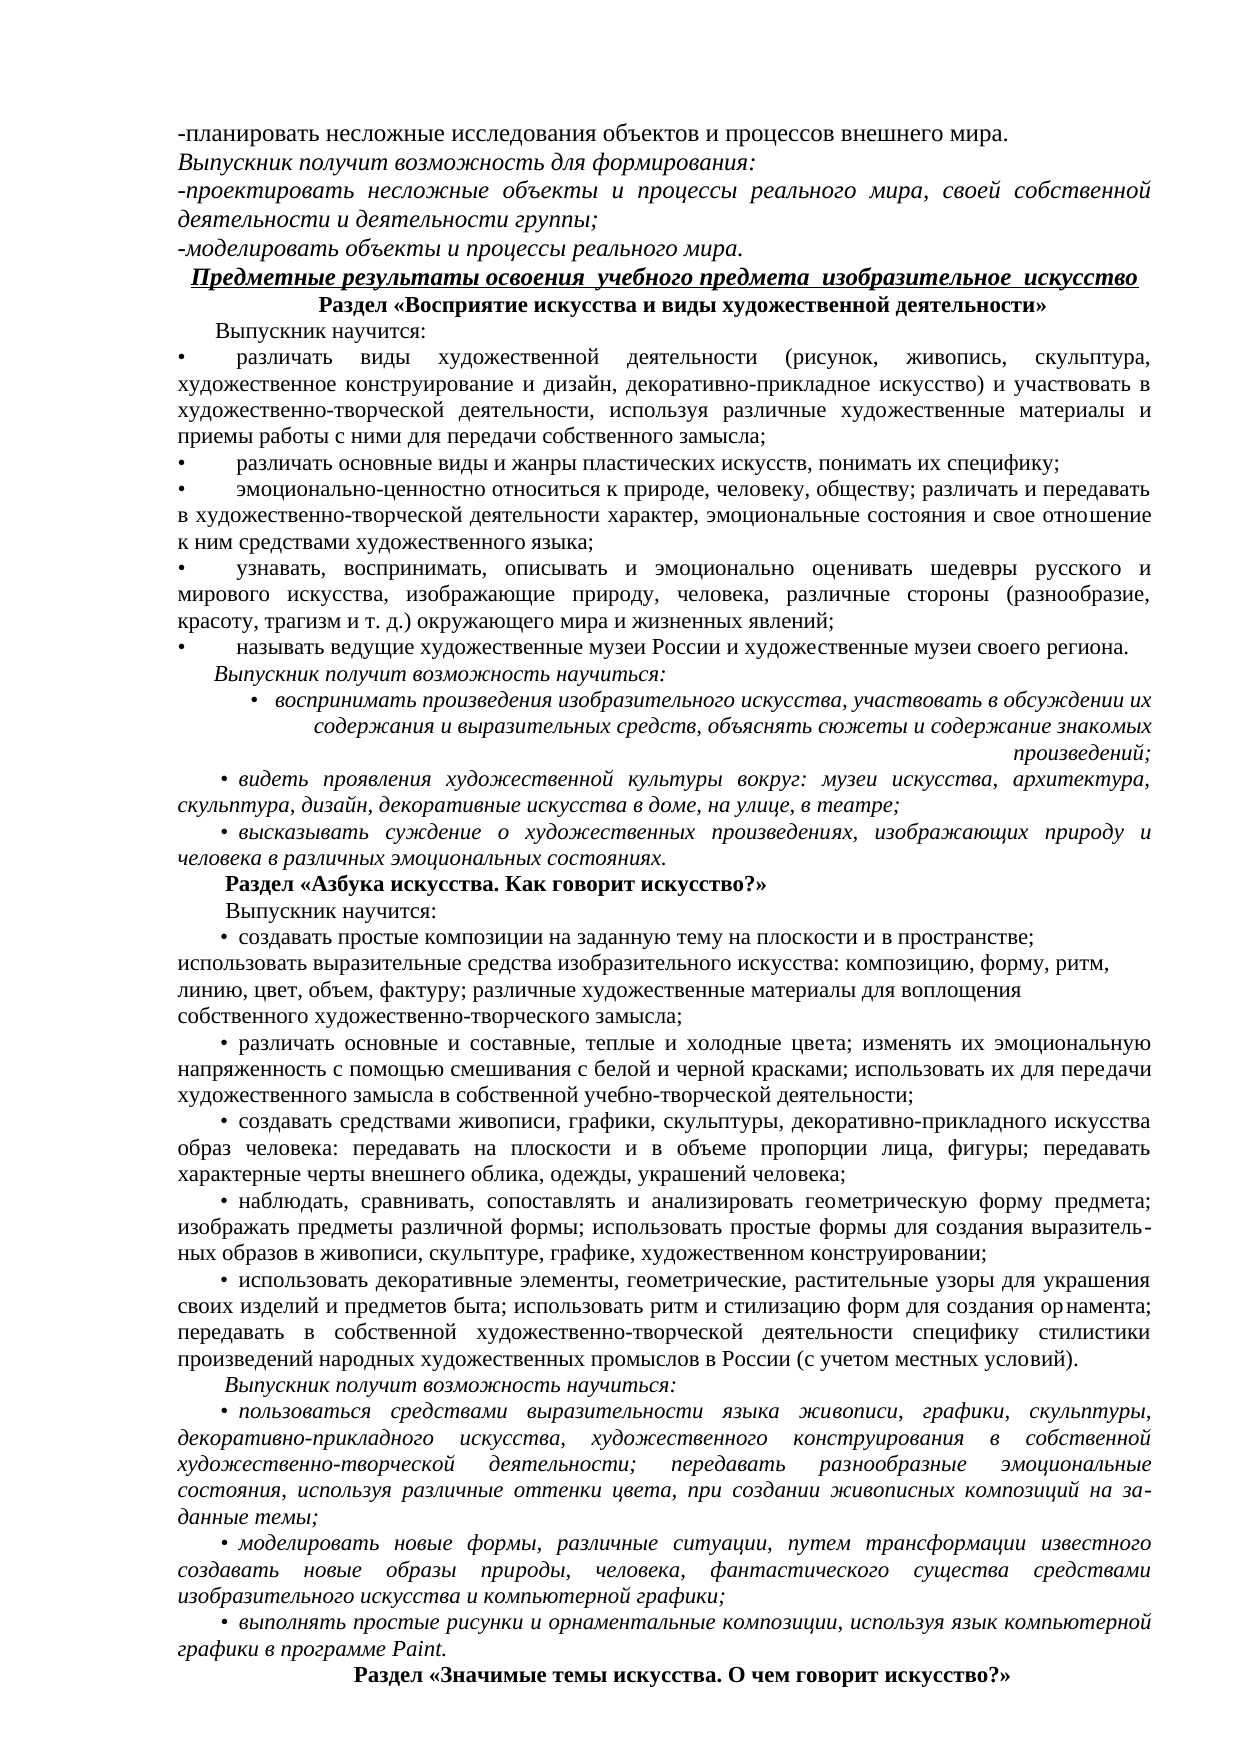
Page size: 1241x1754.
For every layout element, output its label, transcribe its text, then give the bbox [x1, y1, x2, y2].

text -проектировать несложные объекты и процессы реального мира, своей собственной деятельности и деятельности группы; [177, 176, 1152, 233]
text Выпускник получит возможность для формирования: [177, 147, 1152, 176]
text Предметные результаты освоения учебного предмета изобразительное искусство [177, 262, 1152, 291]
list узнавать, воспринимать, описывать и эмоционально оценивать шедевры русского и мирового искусства, изображающие природу, человека, различные стороны (разнообразие, красоту, трагизм и т. д.) окружающего мира и жизненных явлений; [177, 554, 1152, 633]
list моделировать новые формы, различные ситуации, путем трансформации известного создавать новые образы природы, человека, фантастического существа средствами изобразительного искусства и компьютерной графики; [177, 1529, 1152, 1608]
text • воспринимать произведения изобразительного искусства, участвовать в обсуждении их содержания и выразительных средств, объяснять сюжеты и содержание знакомых произведений; [177, 686, 1152, 765]
list выполнять простые рисунки и орнаментальные композиции, используя язык компьютерной графики в программе Paint. [177, 1608, 1152, 1661]
text использовать выразительные средства изобразительного искусства: композицию, форму, ритм, линию, цвет, объем, фактуру; различные художественные материалы для воплощения собственного художественно-творческого замысла; [177, 949, 1152, 1028]
text Раздел «Азбука искусства. Как говорит искусство?» [225, 870, 1152, 897]
list эмоционально-ценностно относиться к природе, человеку, обществу; различать и передавать в художественно-творческой деятельности характер, эмоциональные состояния и свое отношение к ним средствами художественного языка; [177, 475, 1152, 554]
text Выпускник научится: [225, 897, 1152, 923]
text Выпускник получит возможность научиться: [214, 659, 1152, 686]
text -планировать несложные исследования объектов и процессов внешнего мира. [177, 118, 1152, 147]
text Раздел «Восприятие искусства и виды художественной деятельности» [177, 291, 1152, 317]
text Выпускник получит возможность научиться: [224, 1371, 1152, 1397]
text • пользоваться средствами выразительности языка живописи, графики, скульптуры, декоративно-прикладного искусства, художественного конструирования в собственной художественно-творческой деятельности; передавать разнообразные эмоциональные состояния, используя различные оттенки цвета, при создании живописных композиций на заданные темы; [177, 1397, 1152, 1529]
list создавать простые композиции на заданную тему на плоскости и в пространстве; [177, 923, 1152, 949]
text Раздел «Значимые темы искусства. О чем говорит искусство?» [177, 1661, 1152, 1687]
text Выпускник научится: [215, 317, 1152, 343]
list создавать средствами живописи, графики, скульптуры, декоративно-прикладного искусства образ человека: передавать на плоскости и в объеме пропорции лица, фигуры; передавать характерные черты внешнего облика, одежды, украшений человека; [177, 1108, 1152, 1187]
list высказывать суждение о художественных произведениях, изображающих природу и человека в различных эмоциональных состояниях. [177, 818, 1152, 870]
list различать виды художественной деятельности (рисунок, живопись, скульптура, художественное конструирование и дизайн, декоративно-прикладное искусство) и участвовать в художественно-творческой деятельности, используя различные художественные материалы и приемы работы с ними для передачи собственного замысла; [177, 343, 1152, 449]
list использовать декоративные элементы, геометрические, растительные узоры для украшения своих изделий и предметов быта; использовать ритм и стилизацию форм для создания орнамента; передавать в собственной художественно-творческой деятельности специфику стилистики произведений народных художественных промыслов в России (с учетом местных условий). [177, 1266, 1152, 1371]
list наблюдать, сравнивать, сопоставлять и анализировать геометрическую форму предмета; изображать предметы различной формы; использовать простые формы для создания выразительных образов в живописи, скульптуре, графике, художественном конструировании; [177, 1187, 1152, 1266]
list видеть проявления художественной культуры вокруг: музеи искусства, архитектура, скульптура, дизайн, декоративные искусства в доме, на улице, в театре; [177, 765, 1152, 818]
text -моделировать объекты и процессы реального мира. [177, 233, 1152, 262]
list различать основные и составные, теплые и холодные цвета; изменять их эмоциональную напряженность с помощью смешивания с белой и черной красками; использовать их для передачи художественного замысла в собственной учебно-творческой деятельности; [177, 1028, 1152, 1108]
list различать основные виды и жанры пластических искусств, понимать их специфику; [177, 449, 1152, 475]
list называть ведущие художественные музеи России и художественные музеи своего региона. [177, 633, 1152, 659]
